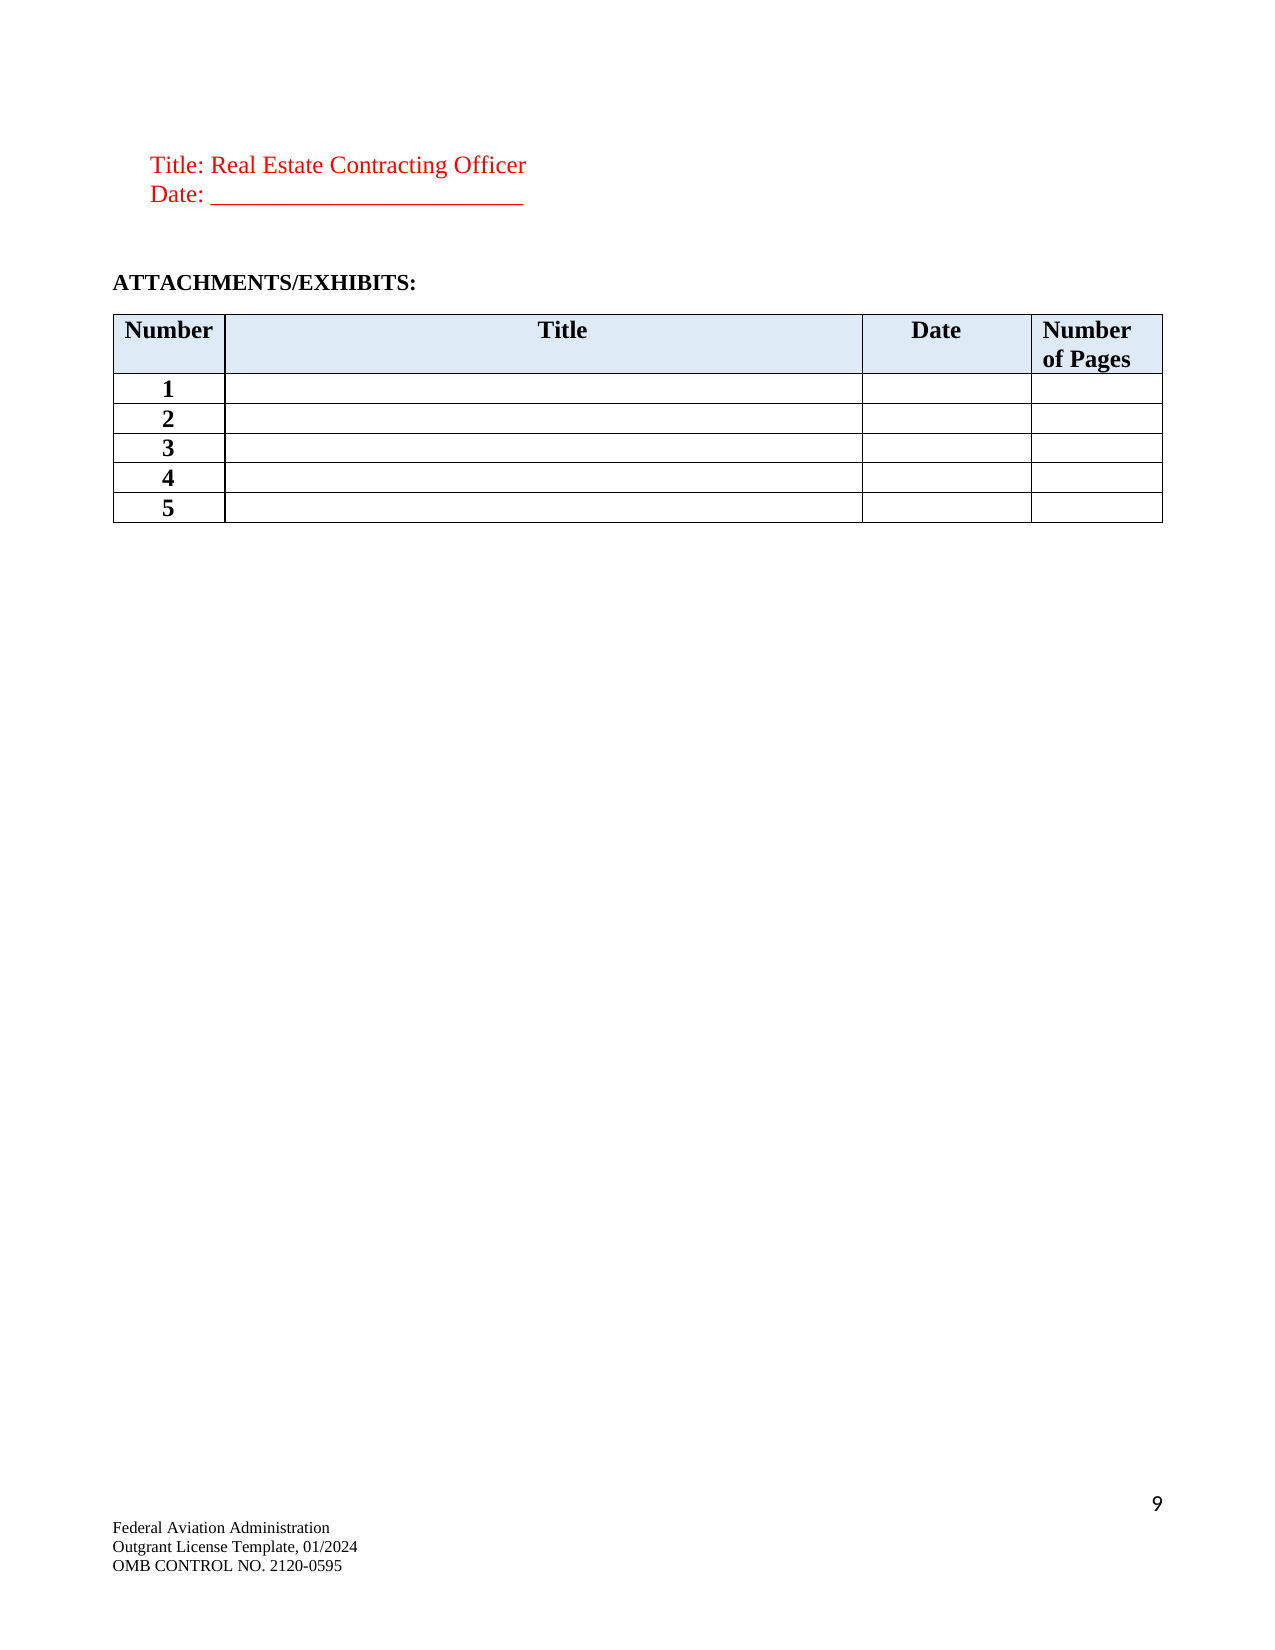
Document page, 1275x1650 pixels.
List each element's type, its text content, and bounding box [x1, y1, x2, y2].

table_cell 3 [114, 434, 224, 462]
table_header Number [114, 315, 224, 373]
table_cell [863, 374, 1031, 403]
table_header Title [226, 315, 862, 373]
table_cell 1 [114, 374, 224, 403]
table_cell [226, 493, 862, 522]
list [112, 150, 1162, 207]
table_cell [226, 434, 862, 462]
table_cell [863, 404, 1031, 432]
table_cell [863, 493, 1031, 522]
table_cell [1032, 434, 1162, 462]
table_cell [226, 463, 862, 492]
table_cell [1032, 463, 1162, 492]
table_cell [1032, 374, 1162, 403]
table_cell [226, 404, 862, 432]
table_cell [863, 463, 1031, 492]
table_header Number of Pages [1032, 315, 1162, 373]
table_cell [1032, 404, 1162, 432]
table_cell [226, 374, 862, 403]
table_cell 5 [114, 493, 224, 522]
table_cell [863, 434, 1031, 462]
table_cell 4 [114, 463, 224, 492]
table_cell 2 [114, 404, 224, 432]
table_header Date [863, 315, 1031, 373]
text ATTACHMENTS/EXHIBITS: [112, 269, 1162, 296]
table_cell [1032, 493, 1162, 522]
